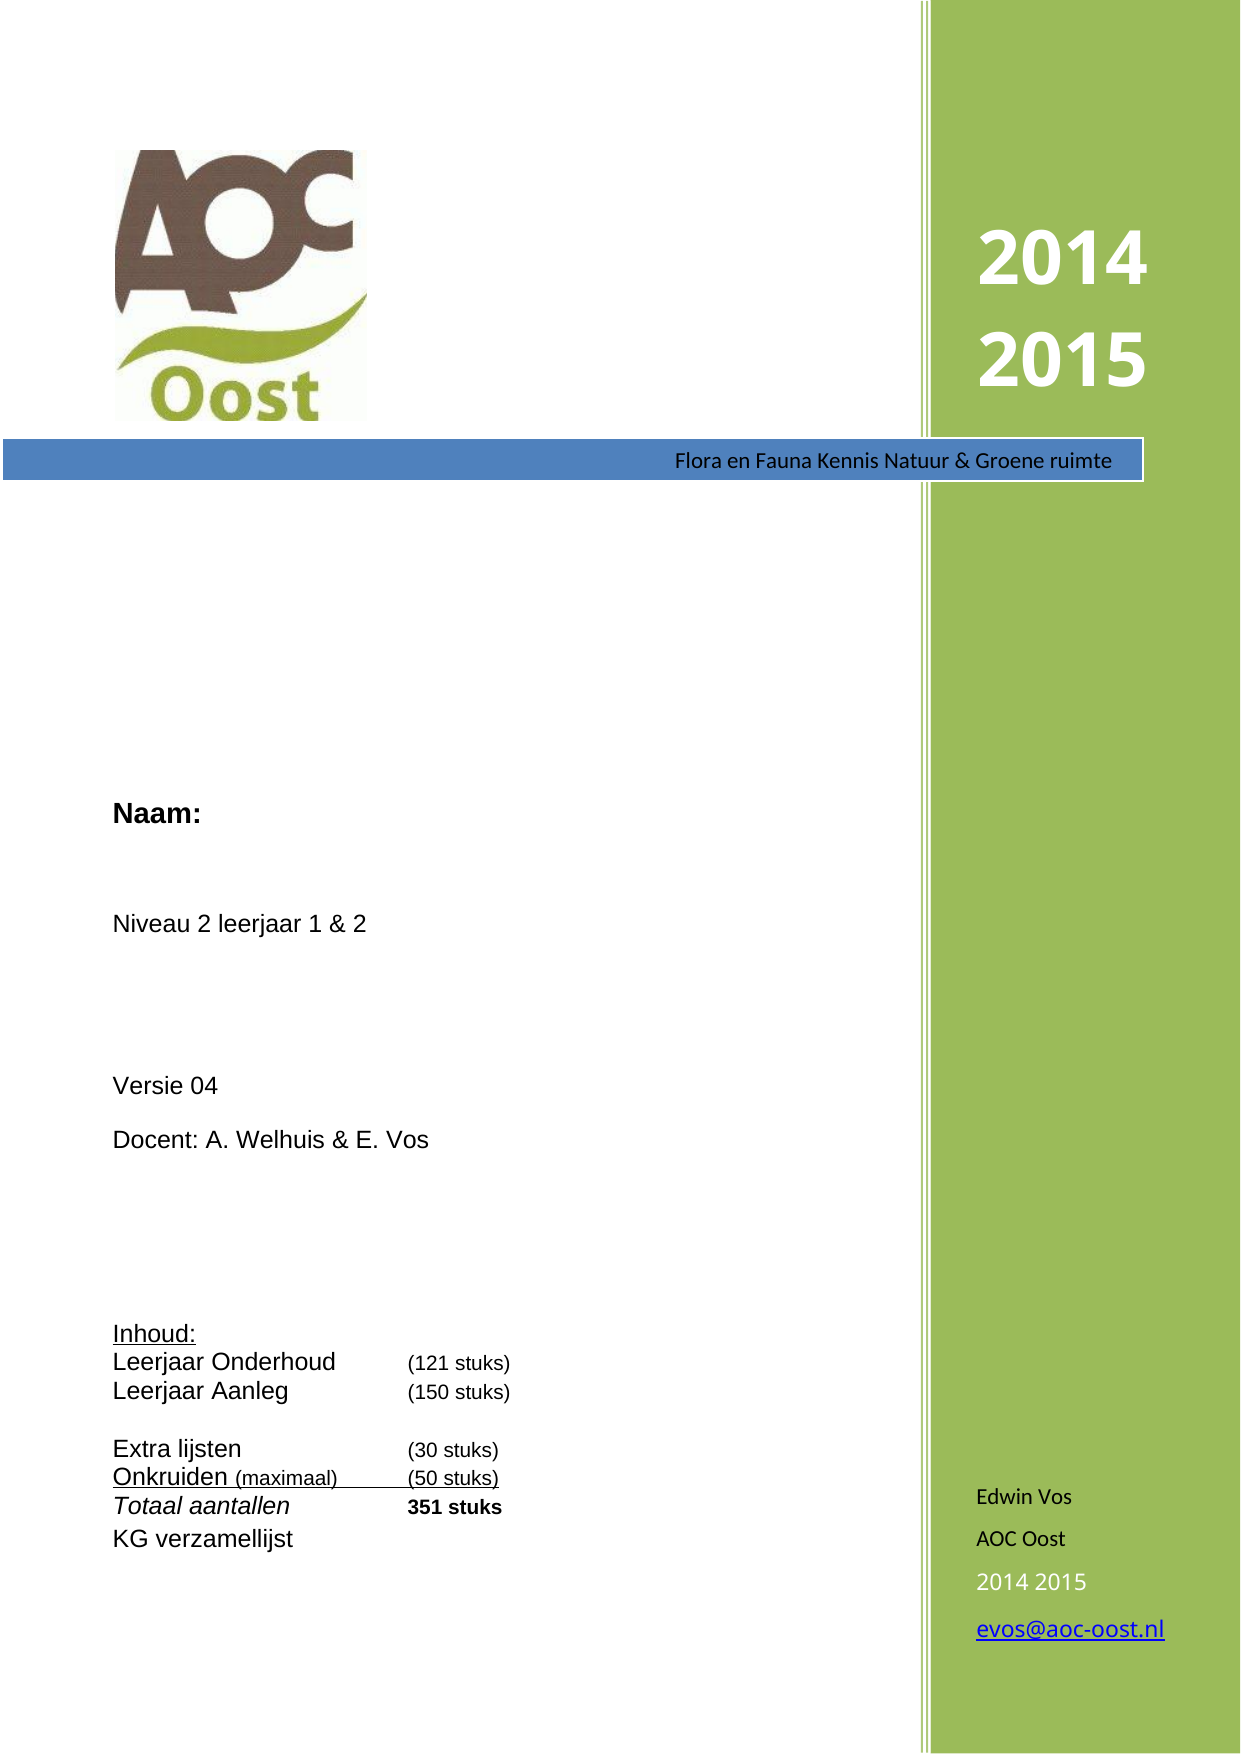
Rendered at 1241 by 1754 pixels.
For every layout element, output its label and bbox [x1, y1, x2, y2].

picture [113, 150, 367, 419]
